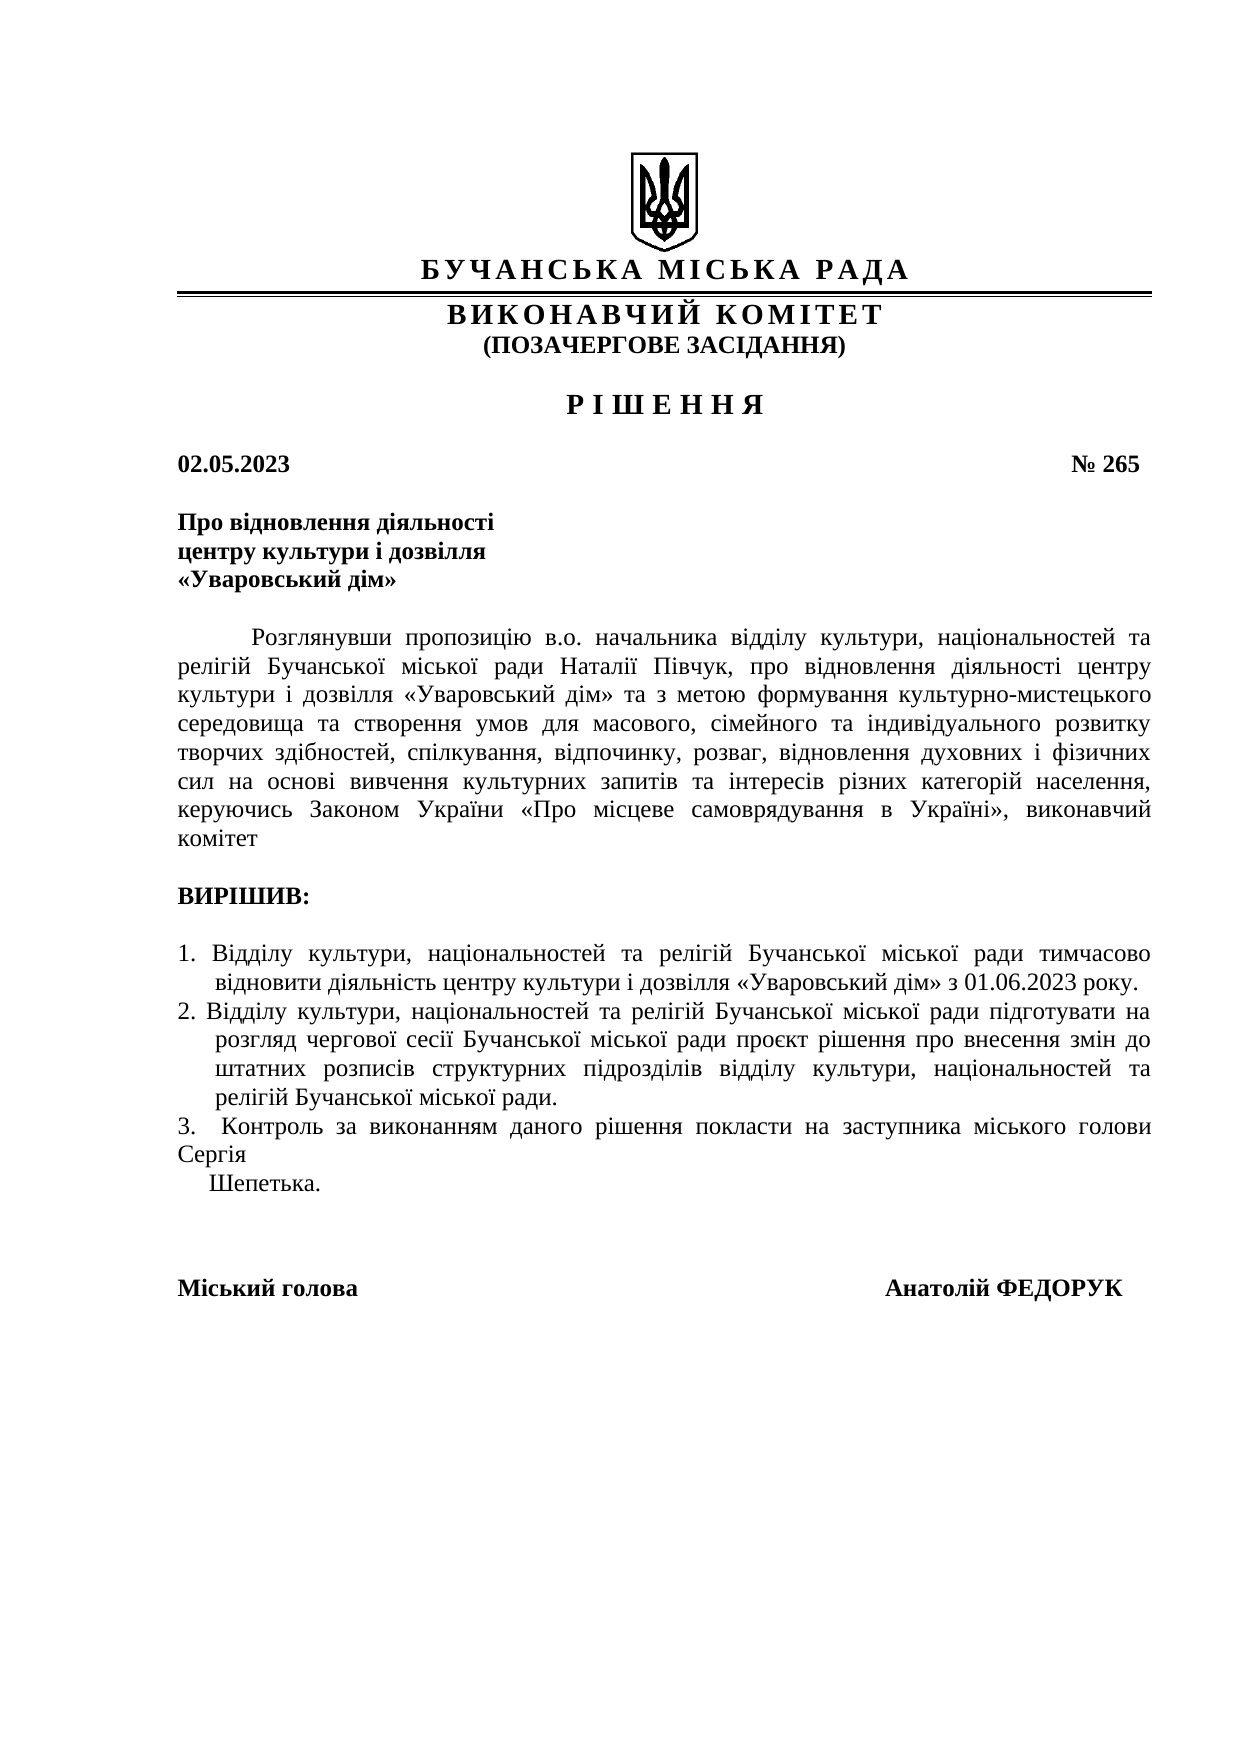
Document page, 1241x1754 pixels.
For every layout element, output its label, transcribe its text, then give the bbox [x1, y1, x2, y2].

text 2. Відділу культури, національностей та релігій Бучанської міської ради підготувати на розгляд чергової сесії Бучанської міської ради проєкт рішення про внесення змін до штатних розписів структурних підрозділів відділу культури, національностей та релігій Бучанської міської ради. [177, 996, 1152, 1111]
text 02.05.2023 № 265 [177, 449, 1152, 478]
text Про відновлення діяльності [177, 507, 1152, 536]
table_header ВИКОНАВЧИЙ КОМІТЕТ (ПОЗАЧЕРГОВЕ ЗАСІДАННЯ) [177, 297, 1152, 387]
text ВИРІШИВ: [177, 881, 1152, 909]
text Розглянувши пропозицію в.о. начальника відділу культури, національностей та релігій Бучанської міської ради Наталії Півчук, про відновлення діяльності центру культури і дозвілля «Уваровський дім» та з метою формування культурно-мистецького середовища та створення умов для масового, сімейного та індивідуального розвитку творчих здібностей, спілкування, відпочинку, розваг, відновлення духовних і фізичних сил на основі вивчення культурних запитів та інтересів різних категорій населення, керуючись Законом України «Про місцеве самоврядування в Україні», виконавчий комітет [177, 622, 1152, 852]
picture [629, 151, 700, 253]
text БУЧАНСЬКА МІСЬКА РАДА [177, 252, 1152, 286]
text Шепетька. [177, 1168, 1152, 1197]
text Міський голова Анатолій ФЕДОРУК [177, 1273, 1152, 1301]
text 1. Відділу культури, національностей та релігій Бучанської міської ради тимчасово відновити діяльність центру культури і дозвілля «Уваровський дім» з 01.06.2023 року. [177, 938, 1152, 996]
text РІШЕННЯ [177, 387, 1152, 421]
text 3. Контроль за виконанням даного рішення покласти на заступника міського голови Сергія [177, 1111, 1152, 1168]
text «Уваровський дім» [177, 564, 1152, 593]
text центру культури і дозвілля [177, 536, 1152, 564]
